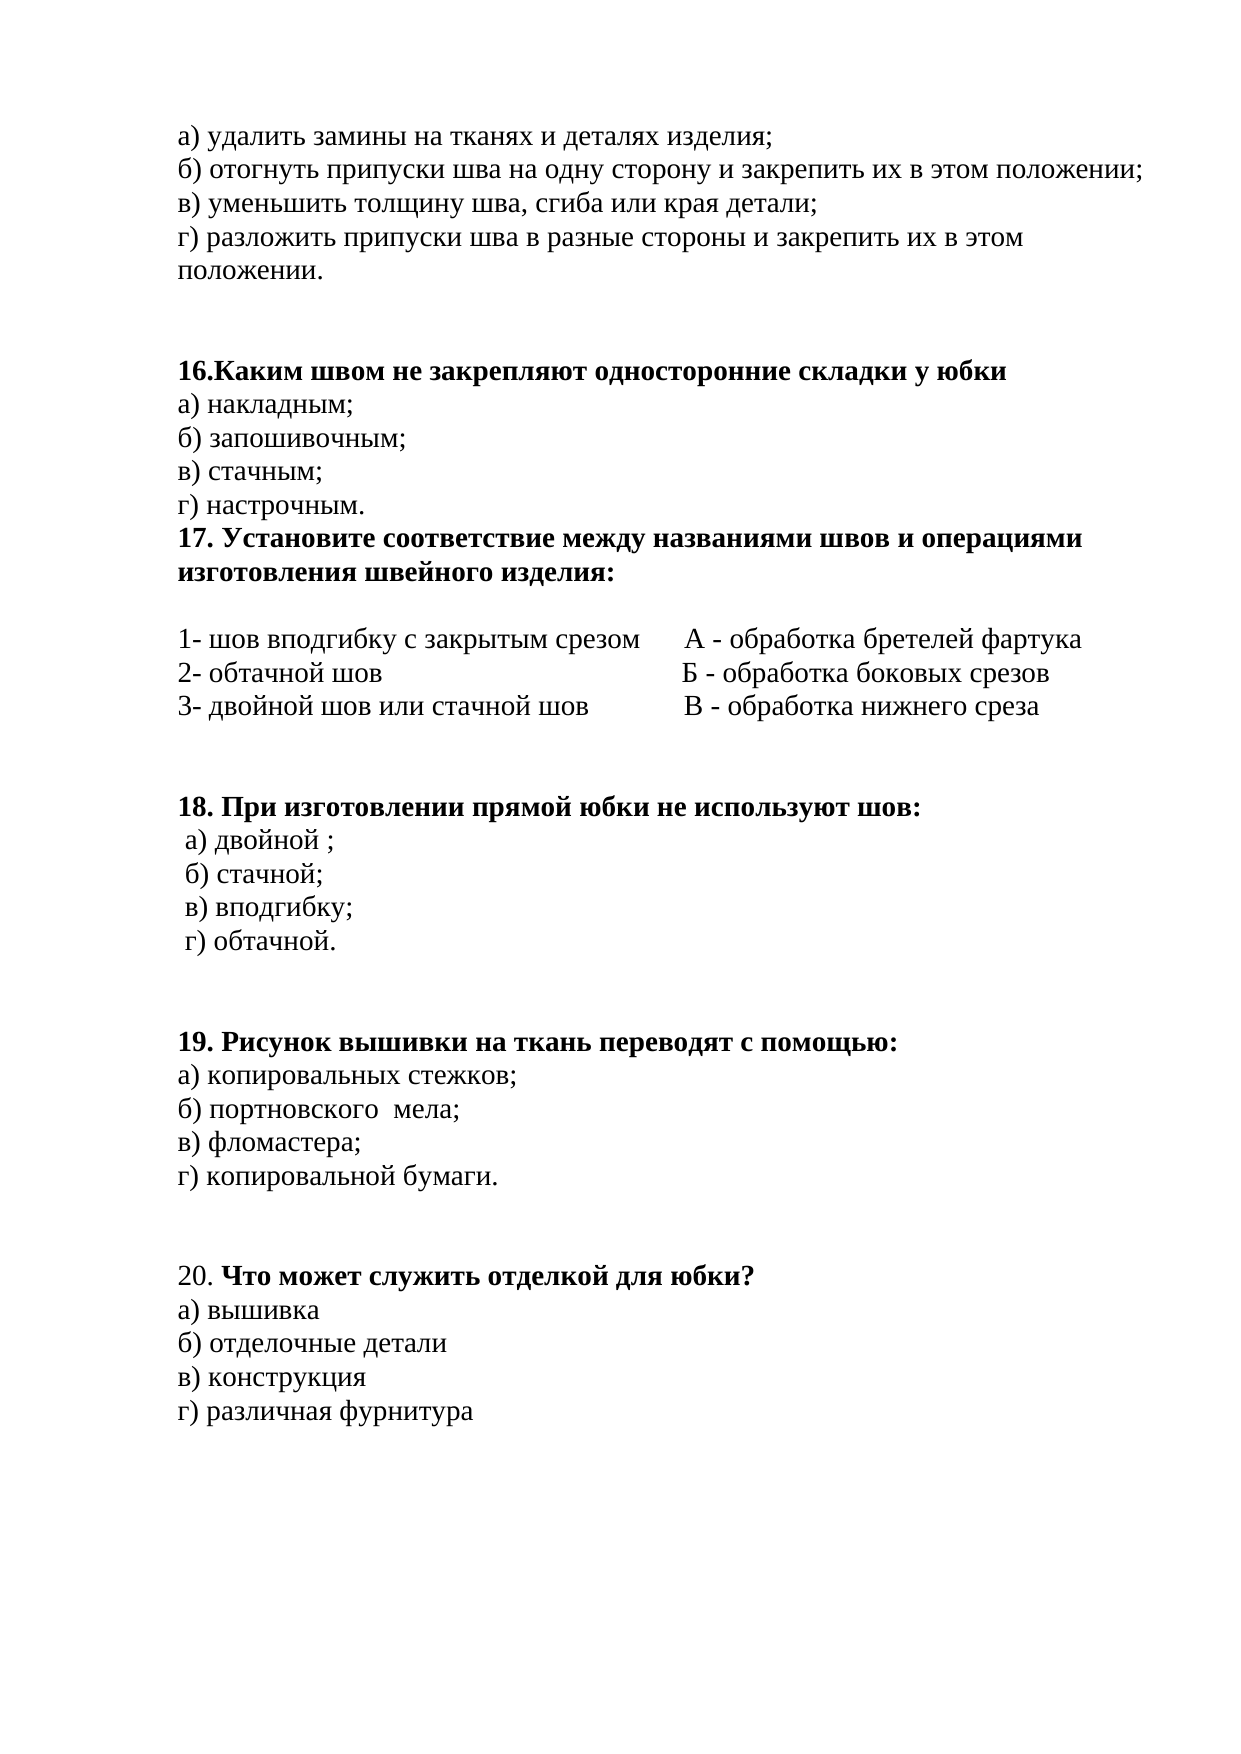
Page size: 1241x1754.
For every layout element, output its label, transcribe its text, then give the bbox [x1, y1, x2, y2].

text 19. Рисунок вышивки на ткань переводят с помощью: [177, 1024, 1152, 1057]
text г) разложить припуски шва в разные стороны и закрепить их в этом положении. [177, 219, 1152, 286]
text 3- двойной шов или стачной шов В - обработка нижнего среза [177, 688, 1152, 722]
text в) вподгибку; [177, 889, 1152, 923]
text 2- обтачной шов Б - обработка боковых срезов [177, 655, 1152, 688]
text а) накладным; [177, 386, 1152, 420]
text в) стачным; [177, 453, 1152, 487]
text а) вышивка [177, 1292, 1152, 1326]
text а) двойной ; [177, 822, 1152, 856]
text б) стачной; [177, 856, 1152, 889]
text 18. При изготовлении прямой юбки не используют шов: [177, 789, 1152, 822]
text г) обтачной. [177, 923, 1152, 957]
text г) копировальной бумаги. [177, 1158, 1152, 1191]
text 20. Что может служить отделкой для юбки? [177, 1258, 1152, 1292]
text в) фломастера; [177, 1124, 1152, 1158]
text б) отделочные детали [177, 1326, 1152, 1359]
text 1- шов вподгибку с закрытым срезом А - обработка бретелей фартука [177, 621, 1152, 655]
text б) портновского мела; [177, 1091, 1152, 1124]
text 16.Каким швом не закрепляют односторонние складки у юбки [177, 353, 1152, 386]
text г) настрочным. [177, 487, 1152, 521]
text в) уменьшить толщину шва, сгиба или края детали; [177, 185, 1152, 219]
text в) конструкция [177, 1359, 1152, 1393]
text а) удалить замины на тканях и деталях изделия; [177, 118, 1152, 152]
text 17. Установите соответствие между названиями швов и операциями изготовления швейного изделия: [177, 521, 1152, 588]
text а) копировальных стежков; [177, 1057, 1152, 1091]
text г) различная фурнитура [177, 1393, 1152, 1426]
text б) отогнуть припуски шва на одну сторону и закрепить их в этом положении; [177, 152, 1152, 185]
text б) запошивочным; [177, 420, 1152, 453]
